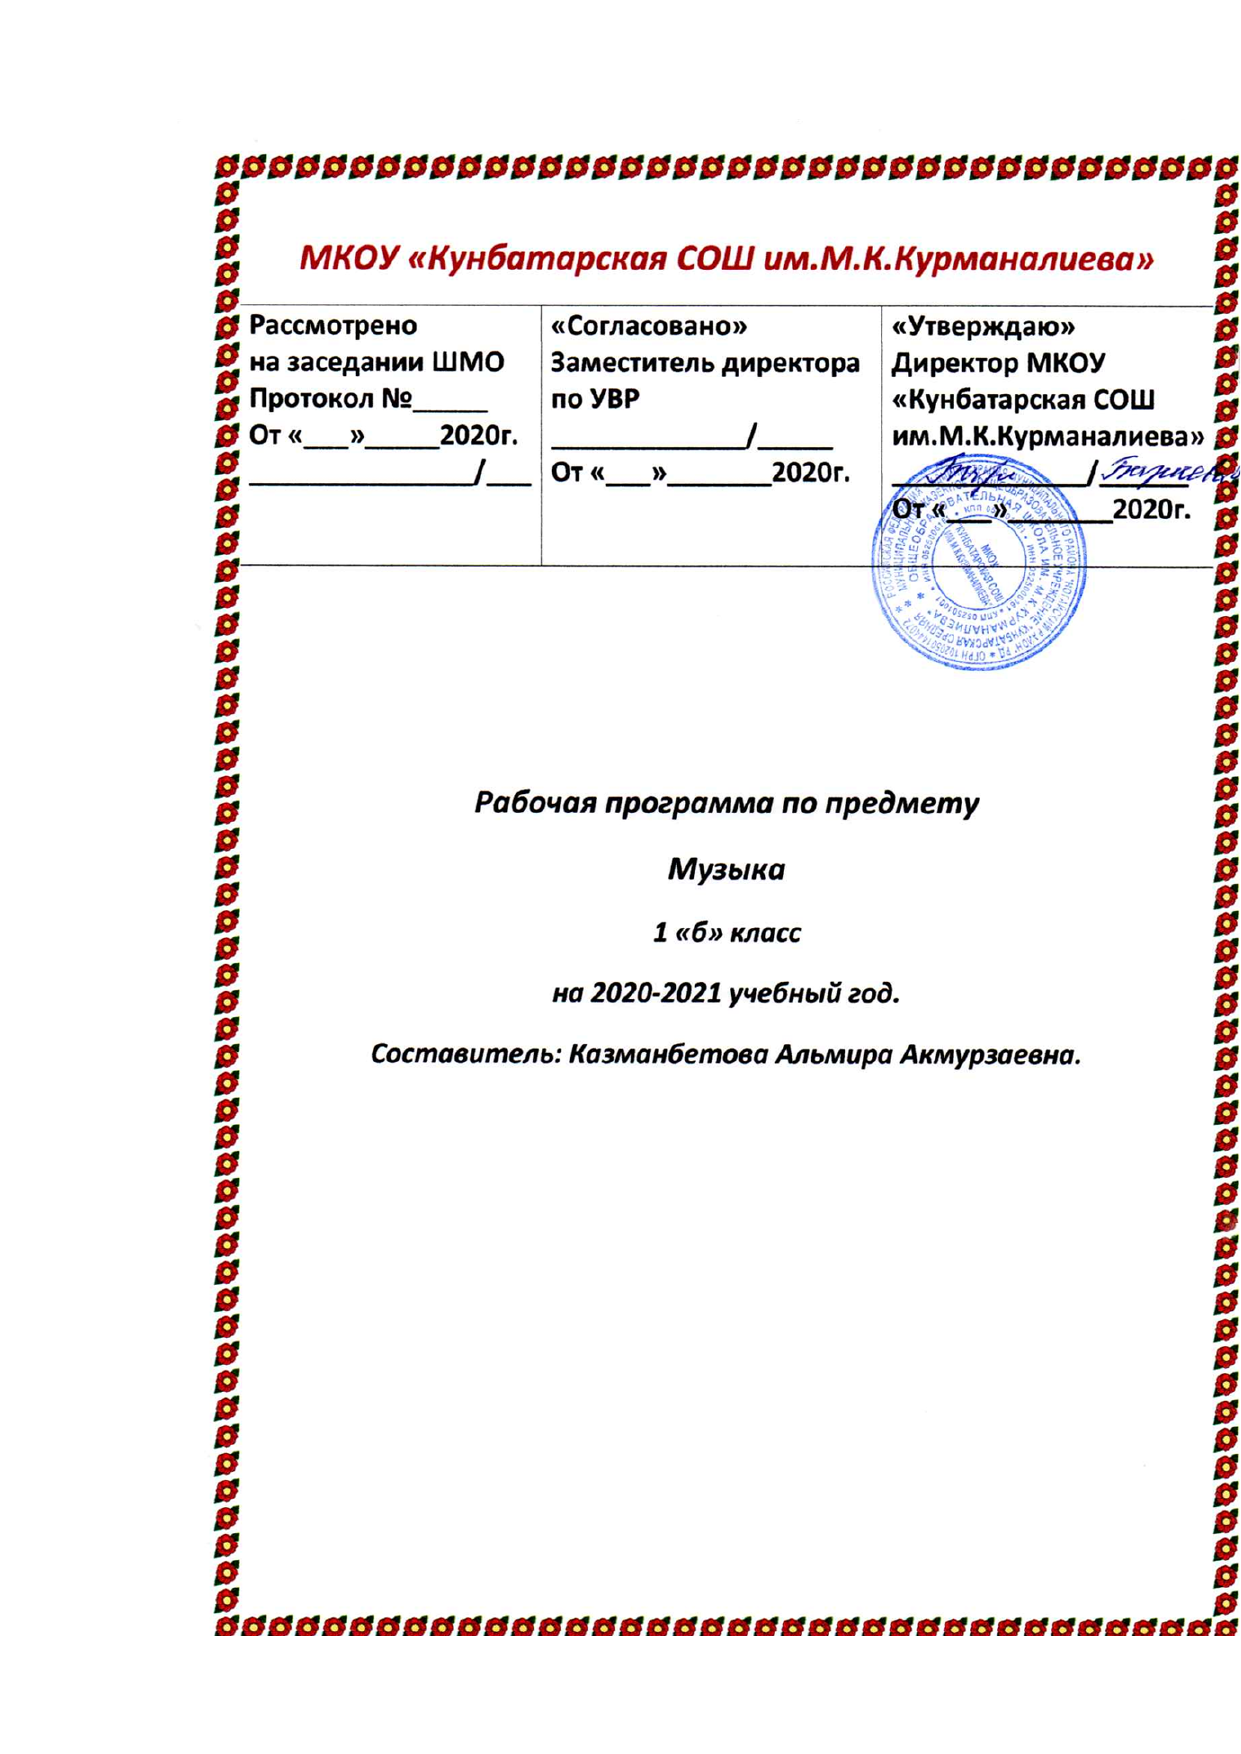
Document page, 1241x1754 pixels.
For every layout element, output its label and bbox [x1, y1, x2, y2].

picture [177, 118, 1241, 1636]
